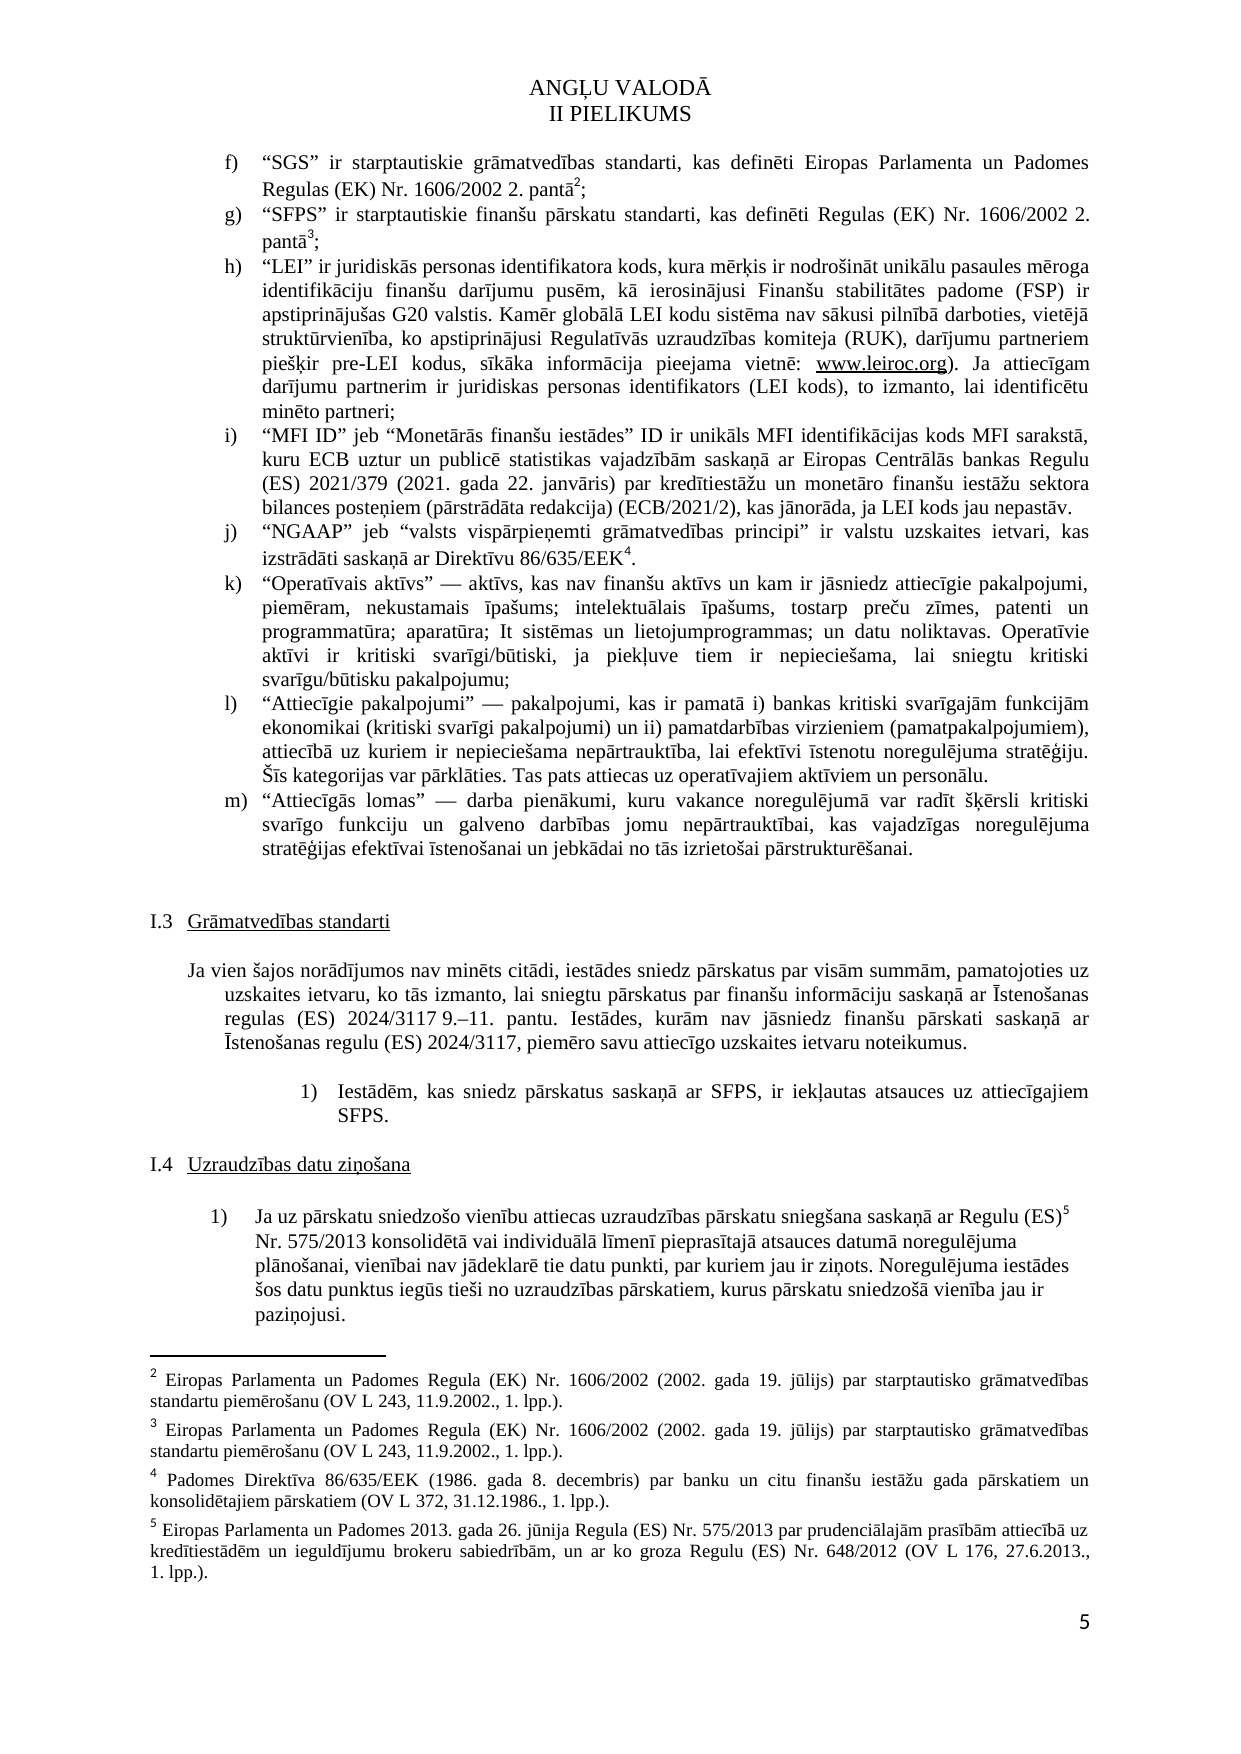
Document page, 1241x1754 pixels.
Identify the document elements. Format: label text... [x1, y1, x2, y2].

list “NGAAP” jeb “valsts vispārpieņemti grāmatvedības principi” ir valstu uzskaites ietvari, kas izstrādāti saskaņā ar Direktīvu 86/635/EEK. [224, 519, 1090, 571]
list “Operatīvais aktīvs” — aktīvs, kas nav finanšu aktīvs un kam ir jāsniedz attiecīgie pakalpojumi, piemēram, nekustamais īpašums; intelektuālais īpašums, tostarp preču zīmes, patenti un programmatūra; aparatūra; It sistēmas un lietojumprogrammas; un datu noliktavas. Operatīvie aktīvi ir kritiski svarīgi/būtiski, ja piekļuve tiem ir nepieciešama, lai sniegtu kritiski svarīgu/būtisku pakalpojumu; [224, 571, 1090, 691]
list “SGS” ir starptautiskie grāmatvedības standarti, kas definēti Eiropas Parlamenta un Padomes Regulas (EK) Nr. 1606/2002 2. pantā; [224, 150, 1090, 202]
list Grāmatvedības standarti [150, 909, 1090, 933]
list “MFI ID” jeb “Monetārās finanšu iestādes” ID ir unikāls MFI identifikācijas kods MFI sarakstā, kuru ECB uztur un publicē statistikas vajadzībām saskaņā ar Eiropas Centrālās bankas Regulu (ES) 2021/379 (2021. gada 22. janvāris) par kredītiestāžu un monetāro finanšu iestāžu sektora bilances posteņiem (pārstrādāta redakcija) (ECB/2021/2), kas jānorāda, ja LEI kods jau nepastāv. [224, 423, 1090, 519]
list “LEI” ir juridiskās personas identifikatora kods, kura mērķis ir nodrošināt unikālu pasaules mēroga identifikāciju finanšu darījumu pusēm, kā ierosinājusi Finanšu stabilitātes padome (FSP) ir apstiprinājušas G20 valstis. Kamēr globālā LEI kodu sistēma nav sākusi pilnībā darboties, vietējā struktūrvienība, ko apstiprinājusi Regulatīvās uzraudzības komiteja (RUK), darījumu partneriem piešķir pre-LEI kodus, sīkāka informācija pieejama vietnē: www.leiroc.org). Ja attiecīgam darījumu partnerim ir juridiskas personas identifikators (LEI kods), to izmanto, lai identificētu minēto partneri; [224, 254, 1090, 423]
list Iestādēm, kas sniedz pārskatus saskaņā ar SFPS, ir iekļautas atsauces uz attiecīgajiem SFPS. [300, 1079, 1090, 1127]
list “Attiecīgie pakalpojumi” — pakalpojumi, kas ir pamatā i) bankas kritiski svarīgajām funkcijām ekonomikai (kritiski svarīgi pakalpojumi) un ii) pamatdarbības virzieniem (pamatpakalpojumiem), attiecībā uz kuriem ir nepieciešama nepārtrauktība, lai efektīvi īstenotu noregulējuma stratēģiju. Šīs kategorijas var pārklāties. Tas pats attiecas uz operatīvajiem aktīviem un personālu. [224, 691, 1090, 787]
list “SFPS” ir starptautiskie finanšu pārskatu standarti, kas definēti Regulas (EK) Nr. 1606/2002 2. pantā; [224, 202, 1090, 254]
list Uzraudzības datu ziņošana [150, 1152, 1090, 1176]
list “Attiecīgās lomas” — darba pienākumi, kuru vakance noregulējumā var radīt šķērsli kritiski svarīgo funkciju un galveno darbības jomu nepārtrauktībai, kas vajadzīgas noregulējuma stratēģijas efektīvai īstenošanai un jebkādai no tās izrietošai pārstrukturēšanai. [224, 787, 1090, 860]
list Ja uz pārskatu sniedzošo vienību attiecas uzraudzības pārskatu sniegšana saskaņā ar Regulu (ES) Nr. 575/2013 konsolidētā vai individuālā līmenī pieprasītajā atsauces datumā noregulējuma plānošanai, vienībai nav jādeklarē tie datu punkti, par kuriem jau ir ziņots. Noregulējuma iestādes šos datu punktus iegūs tieši no uzraudzības pārskatiem, kurus pārskatu sniedzošā vienība jau ir paziņojusi. [210, 1201, 1090, 1326]
list Ja vien šajos norādījumos nav minēts citādi, iestādes sniedz pārskatus par visām summām, pamatojoties uz uzskaites ietvaru, ko tās izmanto, lai sniegtu pārskatus par finanšu informāciju saskaņā ar Īstenošanas regulas (ES) 2024/3117 9.–11. pantu. Iestādes, kurām nav jāsniedz finanšu pārskati saskaņā ar Īstenošanas regulu (ES) 2024/3117, piemēro savu attiecīgo uzskaites ietvaru noteikumus. [187, 958, 1090, 1054]
